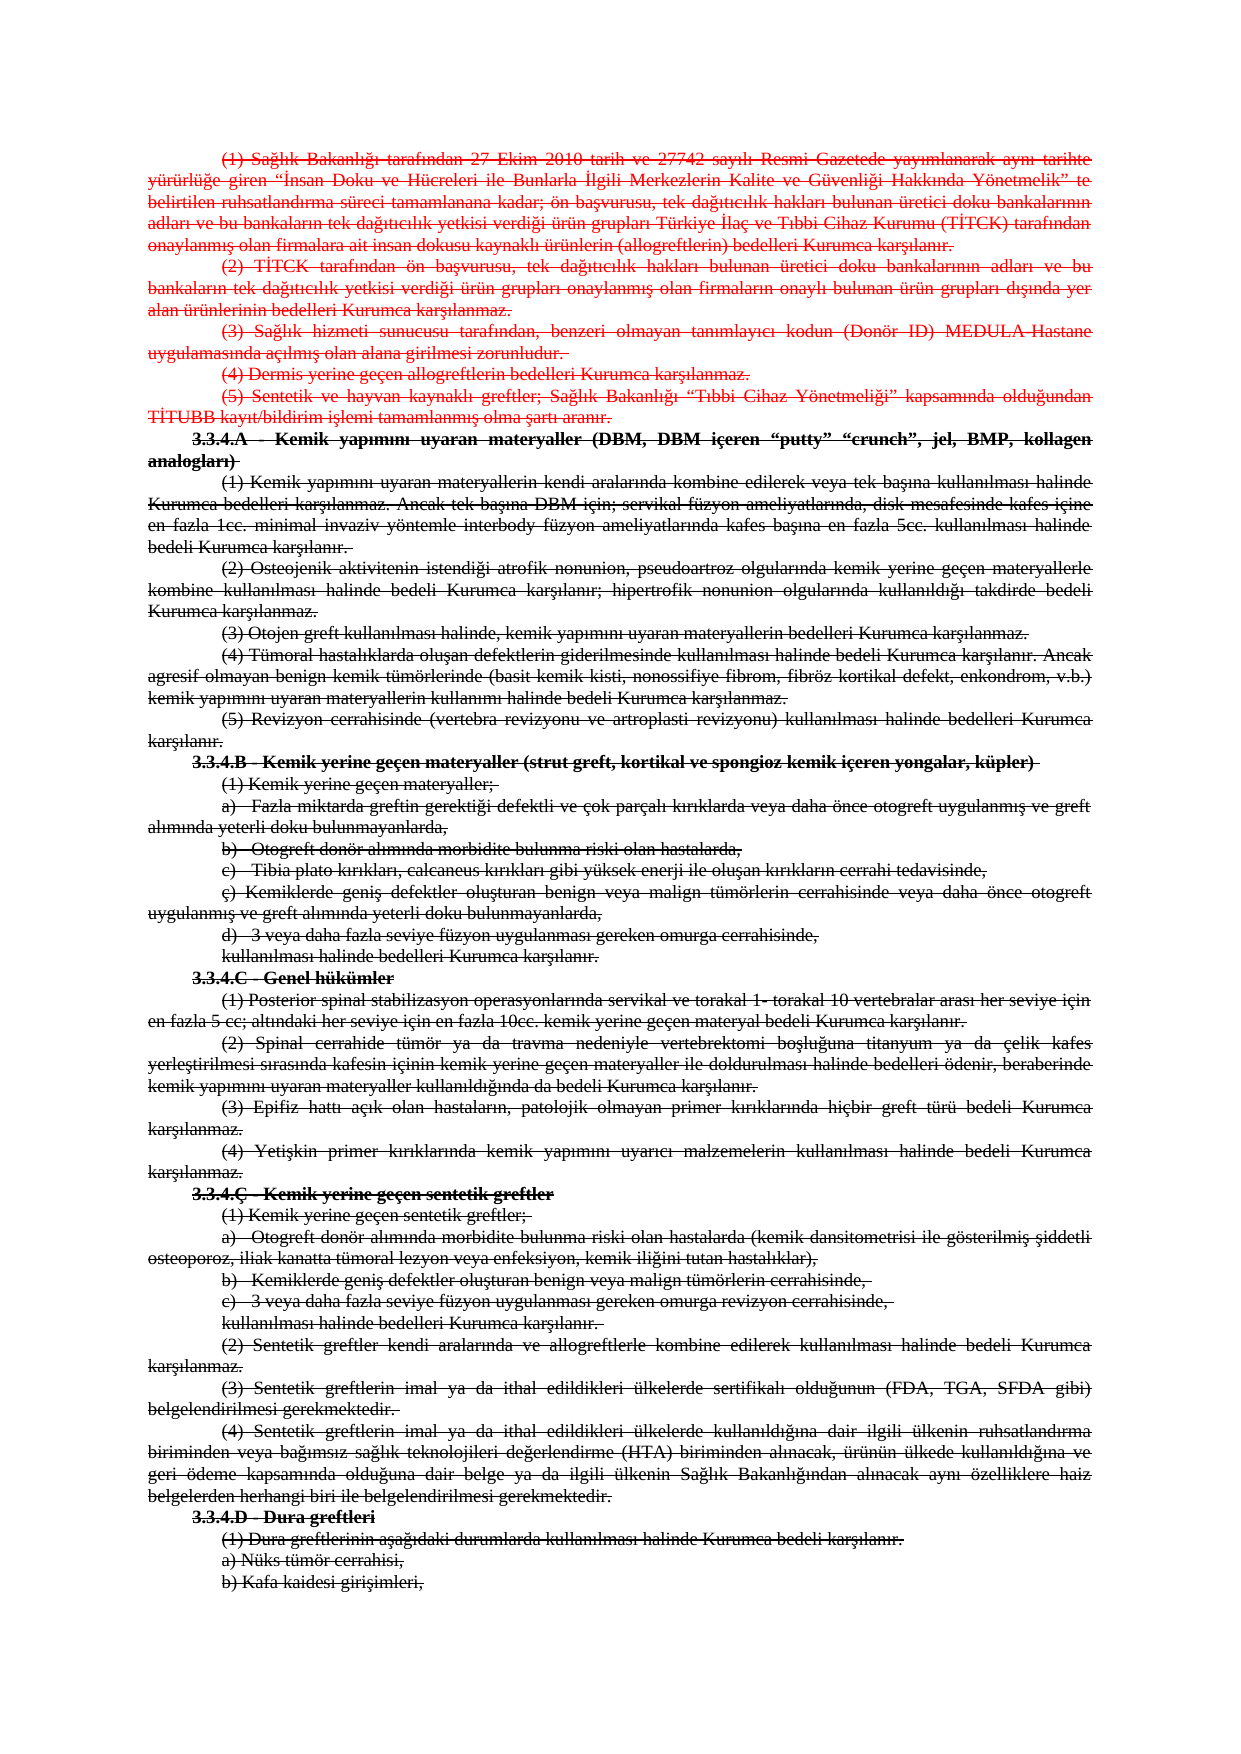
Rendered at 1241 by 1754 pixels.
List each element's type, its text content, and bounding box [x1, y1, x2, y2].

text (4) Yetişkin primer kırıklarında kemik yapımını uyarıcı malzemelerin kullanılması halinde bedeli Kurumca karşılanmaz. [148, 1312, 1093, 1355]
text (1) Kemik yerine geçen sentetik greftler; [148, 1377, 1093, 1398]
text (1) Posterior spinal stabilizasyon operasyonlarında servikal ve torakal 1- torakal 10 vertebralar arası her seviye için en fazla 5 cc; altındaki her seviye için en fazla 10cc. kemik yerine geçen materyal bedeli Kurumca karşılanır. [148, 1161, 1093, 1204]
text kullanılması halinde bedelleri Kurumca karşılanır. [148, 1484, 1093, 1506]
text (1) Kemik yapımını uyaran materyallerin kendi aralarında kombine edilerek veya tek başına kullanılması halinde Kurumca bedelleri karşılanmaz. Ancak tek başına DBM için; servikal füzyon ameliyatlarında, disk mesafesinde kafes içine en fazla 1cc. minimal invaziv yöntemle interbody füzyon ameliyatlarında kafes başına en fazla 5cc. kullanılması halinde bedeli Kurumca karşılanır. [148, 643, 1093, 677]
text (4) Tümoral hastalıklarda oluşan defektlerin giderilmesinde kullanılması halinde bedeli Kurumca karşılanır. Ancak agresif olmayan benign kemik tümörlerinde (basit kemik kisti, nonossifiye fibrom, fibröz kortikal defekt, enkondrom, v.b.) kemik yapımını uyaran materyallerin kullanımı halinde bedeli Kurumca karşılanmaz. [148, 816, 1093, 881]
text (2) Osteojenik aktivitenin istendiği atrofik nonunion, pseudoartroz olgularında kemik yerine geçen materyallerle kombine kullanılması halinde bedeli Kurumca karşılanır; hipertrofik nonunion olgularında kullanıldığı takdirde bedeli Kurumca karşılanmaz. [148, 764, 1093, 794]
text (1) Kemik yerine geçen materyaller; [148, 945, 1093, 967]
list Tibia plato kırıkları, calcaneus kırıkları gibi yüksek enerji ile oluşan kırıkların cerrahi tedavisinde, [148, 1032, 1093, 1053]
list 3 veya daha fazla seviye füzyon uygulanması gereken omurga revizyon cerrahisinde, [148, 1463, 1093, 1484]
text (3) Otojen greft kullanılması halinde, kemik yapımını uyaran materyallerin bedelleri Kurumca karşılanmaz. [148, 794, 1093, 816]
text ç) Kemiklerde geniş defektler oluşturan benign veya malign tümörlerin cerrahisinde veya daha önce otogreft uygulanmış ve greft alımında yeterli doku bulunmayanlarda, [148, 1053, 1093, 1096]
text (3) Sentetik greftlerin imal ya da ithal edildikleri ülkelerde sertifikalı olduğunun (FDA, TGA, SFDA gibi) belgelendirilmesi gerekmektedir. [148, 1549, 1093, 1592]
text (2) Spinal cerrahide tümör ya da travma nedeniyle vertebrektomi boşluğuna titanyum ya da çelik kafes yerleştirilmesi sırasında kafesin içinin kemik yerine geçen materyaller ile doldurulması halinde bedelleri ödenir, beraberinde kemik yapımını uyaran materyaller kullanıldığında da bedeli Kurumca karşılanır. [148, 1239, 1093, 1269]
subtitle 3.3.4.Ç - Kemik yerine geçen sentetik greftler [148, 1355, 1093, 1377]
text (4) Dermis yerine geçen allogreftlerin bedelleri Kurumca karşılanmaz. [148, 536, 1093, 557]
text (3) Allogreftlerin ödenebilmesi için Amerikan Doku Bankası Derneği (American Association Of Tissue Banks (AATB)) ve/veya Avrupa Doku Bankası Derneği (European Association Of Tissue Banks (EATB)) tarafından verilen belgenin fatura ekinde yer alması gerekmektedir. [148, 255, 1093, 320]
list Fazla miktarda greftin gerektiği defektli ve çok parçalı kırıklarda veya daha önce otogreft uygulanmış ve greft alımında yeterli doku bulunmayanlarda, [148, 967, 1093, 1010]
text (2) Spinal cerrahide tümör ya da travma nedeniyle vertebrektomi boşluğuna titanyum ya da çelik kafes yerleştirilmesi sırasında kafesin içinin kemik yerine geçen materyaller ile doldurulması halinde bedelleri ödenir, beraberinde kemik yapımını uyaran materyaller kullanıldığında da bedeli Kurumca karşılanır. [148, 1204, 1093, 1238]
text (2) Osteojenik aktivitenin istendiği atrofik nonunion, pseudoartroz olgularında kemik yerine geçen materyallerle kombine kullanılması halinde bedeli Kurumca karşılanır; hipertrofik nonunion olgularında kullanıldığı takdirde bedeli Kurumca karşılanmaz. [148, 730, 1093, 763]
list Otogreft donör alımında morbidite bulunma riski olan hastalarda, [148, 1010, 1093, 1032]
text (1) Kemik yapımını uyaran materyallerin kendi aralarında kombine edilerek veya tek başına kullanılması halinde Kurumca bedelleri karşılanmaz. Ancak tek başına DBM için; servikal füzyon ameliyatlarında, disk mesafesinde kafes içine en fazla 1cc. minimal invaziv yöntemle interbody füzyon ameliyatlarında kafes başına en fazla 5cc. kullanılması halinde bedeli Kurumca karşılanır. [148, 678, 1093, 730]
list kullanılması halinde bedelleri Kurumca karşılanır. [221, 1118, 1093, 1139]
text (2) Sentetik ve hayvan kaynaklı greftler; Sağlık Bakanlığı “Tıbbi Cihaz Yönetmeliği” kapsamında olduğundan TİTUBB kayıt/bildirim işlemi tamamlanmış olma şartı aranacaktır. [148, 212, 1093, 255]
text (3) Sağlık hizmeti sunucusu tarafından, benzeri olmayan tanımlayıcı kodun (Donör ID) MEDULA-Hastane uygulamasında açılmış olan alana girilmesi zorunludur. [148, 493, 1093, 536]
subtitle 3.3.4.B - Kemik yerine geçen materyaller (strut greft, kortikal ve spongioz kemik içeren yongalar, küpler) [148, 924, 1093, 945]
list Kemiklerde geniş defektler oluşturan benign veya malign tümörlerin cerrahisinde, [148, 1441, 1093, 1463]
text (5) Revizyon cerrahisinde (vertebra revizyonu ve artroplasti revizyonu) kullanılması halinde bedelleri Kurumca karşılanır. [148, 881, 1093, 924]
text (2) TİTCK tarafından ön başvurusu, tek dağıtıcılık hakları bulunan üretici doku bankalarının adları ve bu bankaların tek dağıtıcılık yetkisi verdiği ürün grupları onaylanmış olan firmaların onaylı bulunan ürün grupları dışında yer alan ürünlerinin bedelleri Kurumca karşılanmaz. [148, 428, 1093, 493]
list Otogreft donör alımında morbidite bulunma riski olan hastalarda (kemik dansitometrisi ile gösterilmiş şiddetli osteoporoz, iliak kanatta tümoral lezyon veya enfeksiyon, kemik iliğini tutan hastalıklar), [148, 1398, 1093, 1441]
subtitle 3.3.4.A - Kemik yapımını uyaran materyaller (DBM, DBM içeren “putty” “crunch”, jel, BMP, kollagen analogları) [148, 600, 1093, 643]
text (1) Allogreftler, Sağlık Bakanlığı “Tıbbi Cihaz Yönetmeliği”ne tabi olmadığından, TİTUBB içerisinde yer alan allogreft kayıt sisteminde kayıt altına alınıncaya kadar bedellerinin ödenmesinde TİTUBB kayıt/bildirim işlemi tamamlanmış olma şartı aranmayacaktır. [148, 148, 1093, 181]
text (1) Sağlık Bakanlığı tarafından 27 Ekim 2010 tarih ve 27742 sayılı Resmi Gazetede yayımlanarak aynı tarihte yürürlüğe giren “İnsan Doku ve Hücreleri ile Bunlarla İlgili Merkezlerin Kalite ve Güvenliği Hakkında Yönetmelik” te belirtilen ruhsatlandırma süreci tamamlanana kadar; ön başvurusu, tek dağıtıcılık hakları bulunan üretici doku bankalarının adları ve bu bankaların tek dağıtıcılık yetkisi verdiği ürün grupları Türkiye İlaç ve Tıbbi Cihaz Kurumu (TİTCK) tarafından onaylanmış olan firmalara ait insan dokusu kaynaklı ürünlerin (allogreftlerin) bedelleri Kurumca karşılanır. [148, 320, 1093, 428]
text (3) Epifiz hattı açık olan hastaların, patolojik olmayan primer kırıklarında hiçbir greft türü bedeli Kurumca karşılanmaz. [148, 1269, 1093, 1312]
text (2) Sentetik greftler kendi aralarında ve allogreftlerle kombine edilerek kullanılması halinde bedeli Kurumca karşılanmaz. [148, 1506, 1093, 1549]
text (5) Sentetik ve hayvan kaynaklı greftler; Sağlık Bakanlığı “Tıbbi Cihaz Yönetmeliği” kapsamında olduğundan TİTUBB kayıt/bildirim işlemi tamamlanmış olma şartı aranır. [148, 557, 1093, 600]
subtitle 3.3.4.C - Genel hükümler [148, 1139, 1093, 1161]
list 3 veya daha fazla seviye füzyon uygulanması gereken omurga cerrahisinde, [148, 1096, 1093, 1118]
text (1) Allogreftler, Sağlık Bakanlığı “Tıbbi Cihaz Yönetmeliği”ne tabi olmadığından, TİTUBB içerisinde yer alan allogreft kayıt sisteminde kayıt altına alınıncaya kadar bedellerinin ödenmesinde TİTUBB kayıt/bildirim işlemi tamamlanmış olma şartı aranmayacaktır. [148, 182, 1093, 212]
